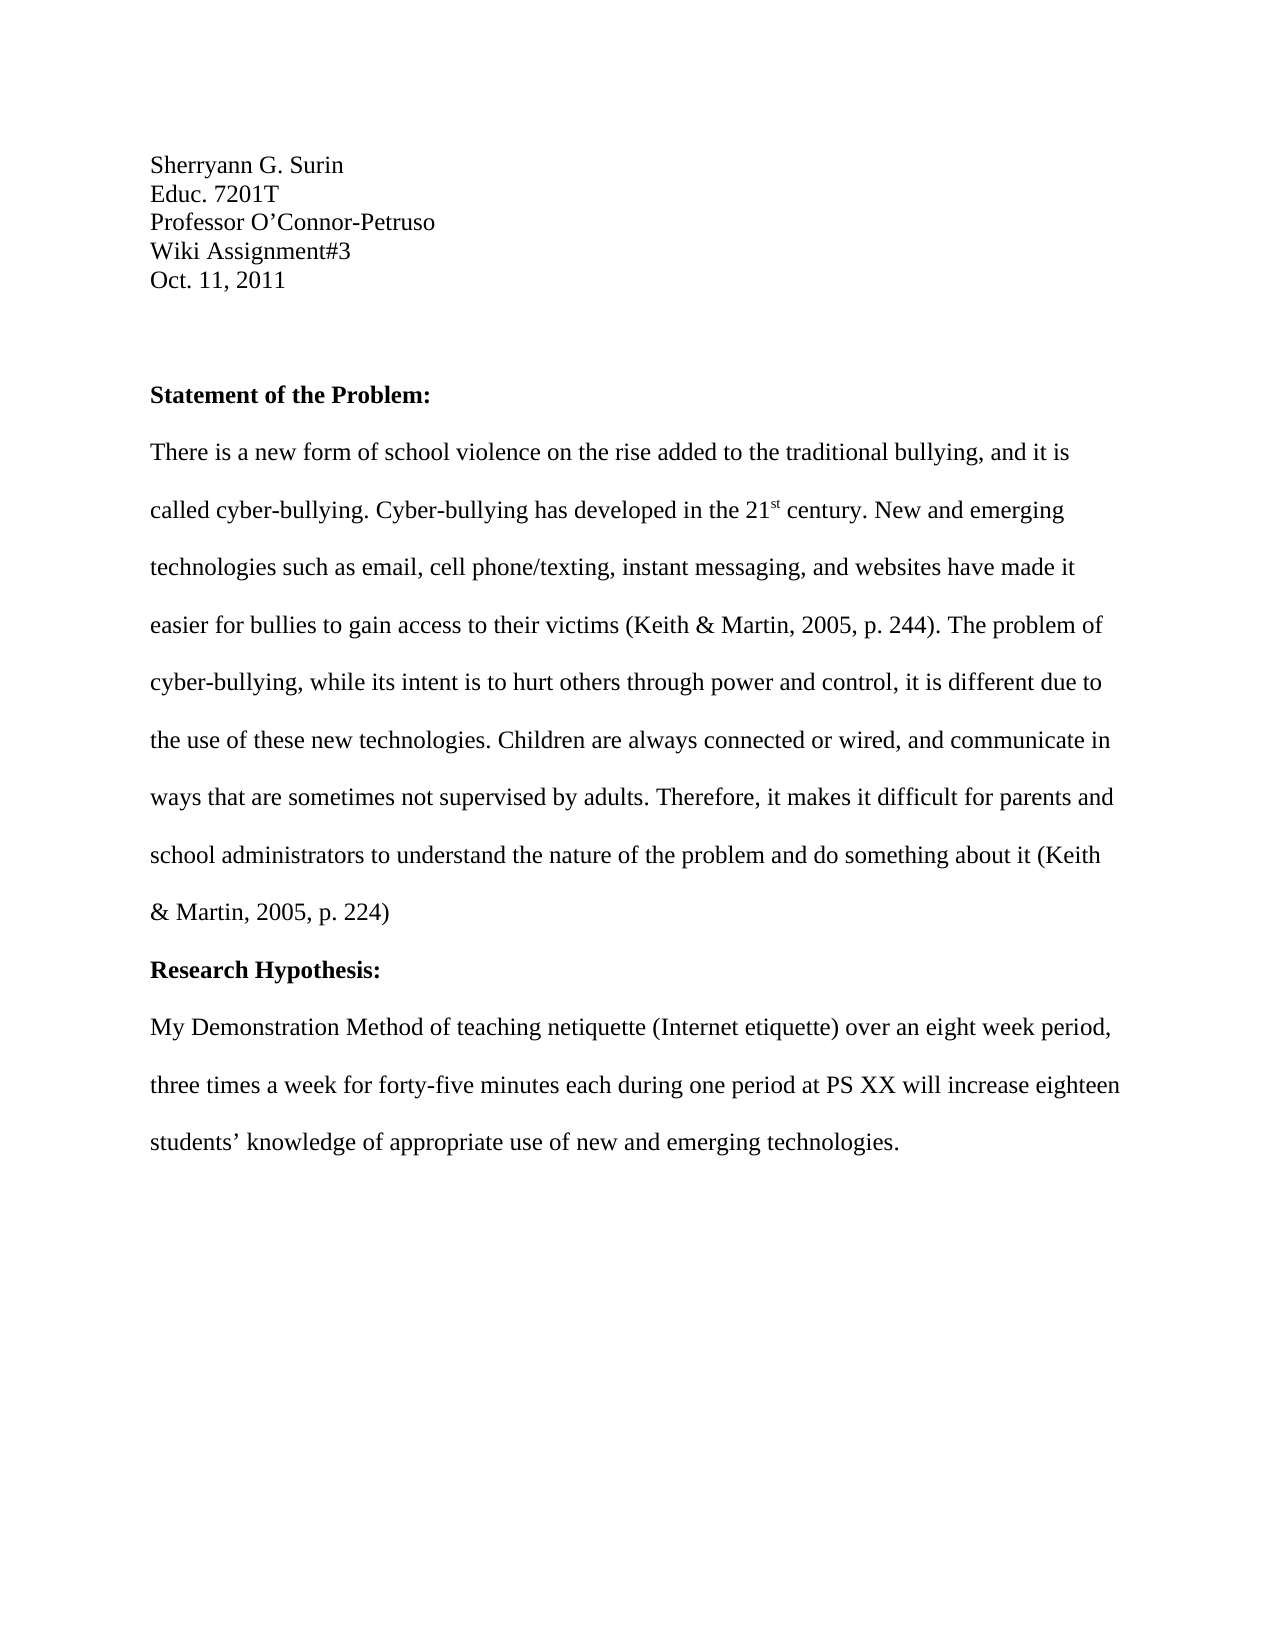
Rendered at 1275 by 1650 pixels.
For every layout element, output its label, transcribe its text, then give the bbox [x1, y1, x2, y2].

text Educ. 7201T [150, 179, 1125, 207]
text My Demonstration Method of teaching netiquette (Internet etiquette) over an eight week period, three times a week for forty-five minutes each during one period at PS XX will increase eighteen students’ knowledge of appropriate use of new and emerging technologies. [150, 1012, 1125, 1156]
text There is a new form of school violence on the rise added to the traditional bullying, and it is called cyber-bullying. Cyber-bullying has developed in the 21st century. New and emerging technologies such as email, cell phone/texting, instant messaging, and websites have made it easier for bullies to gain access to their victims (Keith & Martin, 2005, p. 244). The problem of cyber-bullying, while its intent is to hurt others through power and control, it is different due to the use of these new technologies. Children are always connected or wired, and communicate in ways that are sometimes not supervised by adults. Therefore, it makes it difficult for parents and school administrators to understand the nature of the problem and do something about it (Keith & Martin, 2005, p. 224) [150, 437, 1125, 926]
text Wiki Assignment#3 [150, 236, 1125, 265]
text Sherryann G. Surin [150, 150, 1125, 179]
text Oct. 11, 2011 [150, 265, 1125, 294]
text Professor O’Connor-Petruso [150, 207, 1125, 236]
text Research Hypothesis: [150, 955, 1125, 984]
text Statement of the Problem: [150, 380, 1125, 409]
